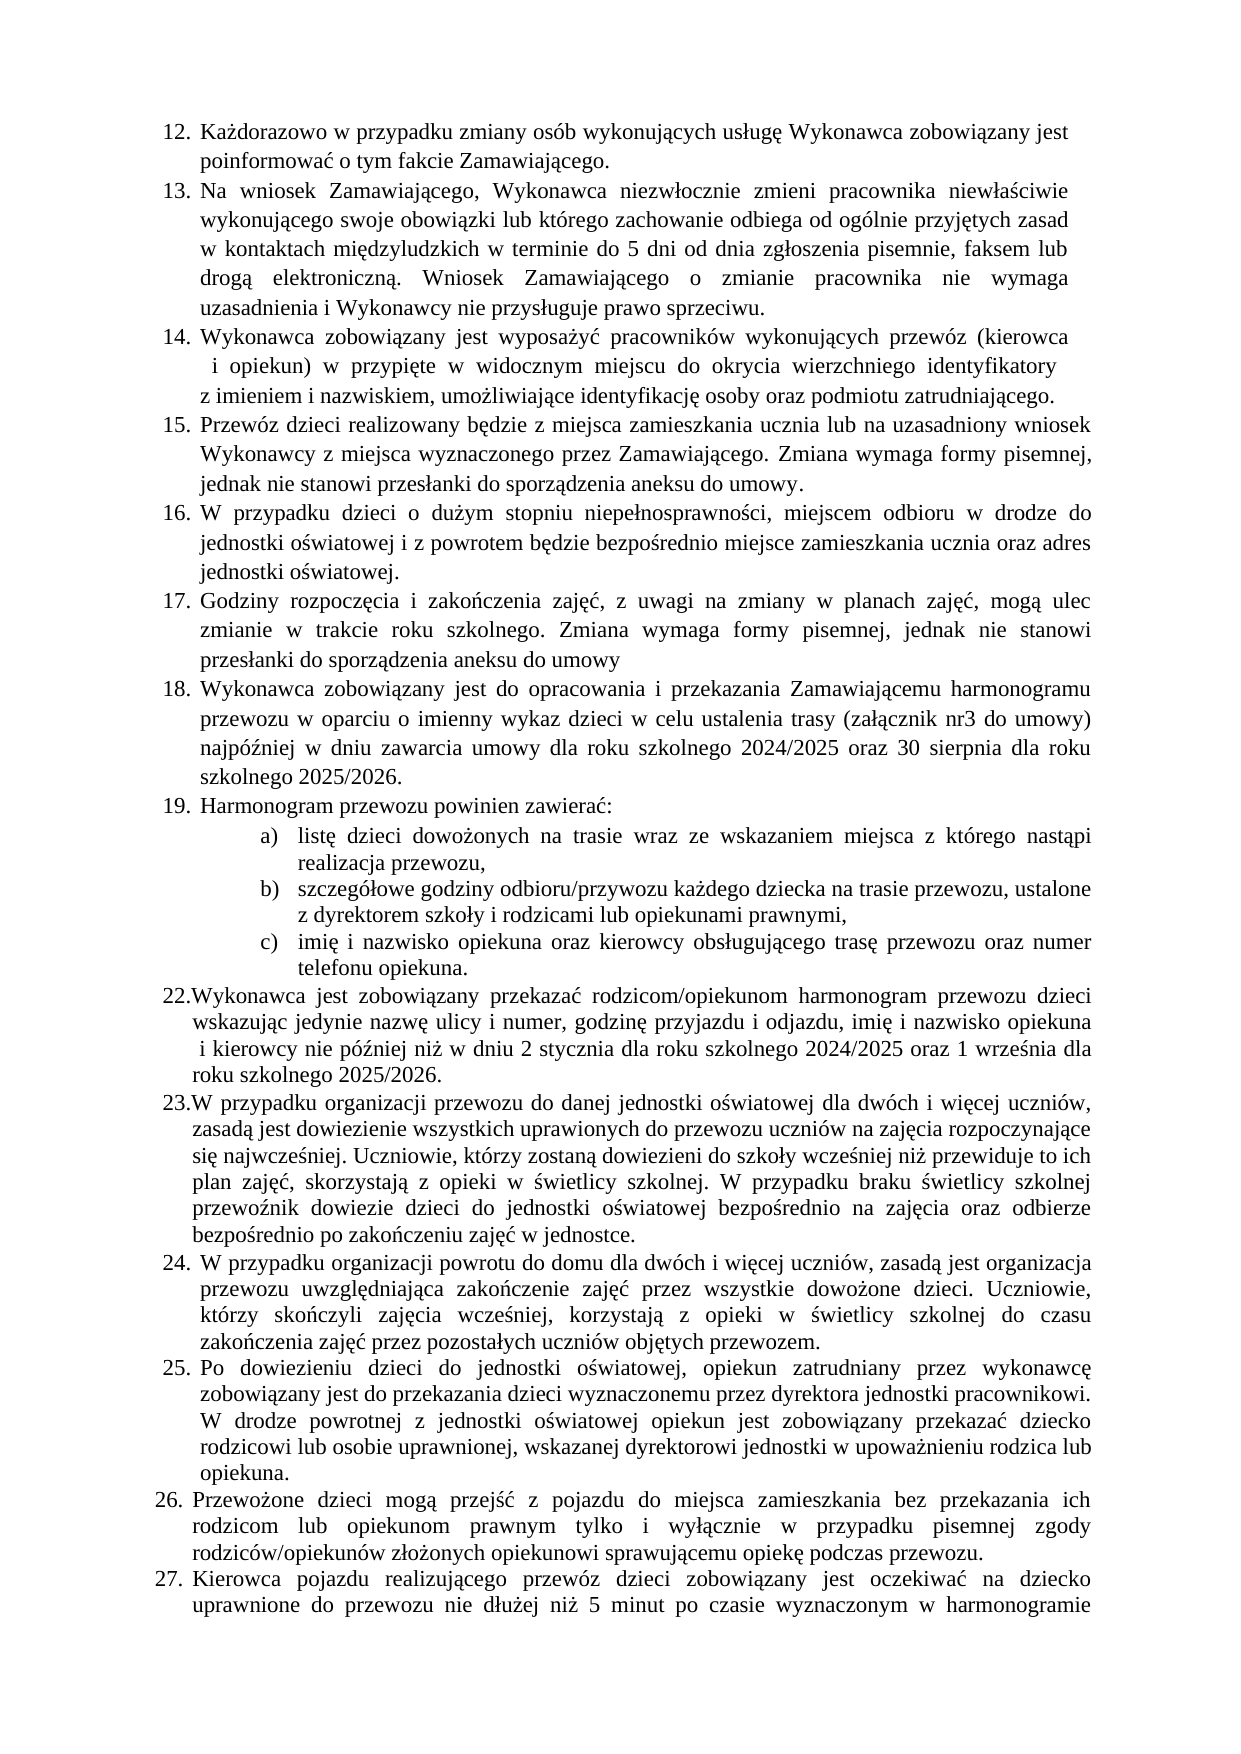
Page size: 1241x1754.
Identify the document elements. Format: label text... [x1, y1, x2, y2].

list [154, 1565, 1093, 1618]
list Wykonawca zobowiązany jest do opracowania i przekazania Zamawiającemu harmonogramu przewozu w oparciu o imienny wykaz dzieci w celu ustalenia trasy (załącznik nr3 do umowy) najpóźniej w dniu zawarcia umowy dla roku szkolnego 2024/2025 oraz 30 sierpnia dla roku szkolnego 2025/2026. [162, 675, 1093, 789]
text 23.W przypadku organizacji przewozu do danej jednostki oświatowej dla dwóch i więcej uczniów, zasadą jest dowiezienie wszystkich uprawionych do przewozu uczniów na zajęcia rozpoczynające się najwcześniej. Uczniowie, którzy zostaną dowiezieni do szkoły wcześniej niż przewiduje to ich plan zajęć, skorzystają z opieki w świetlicy szkolnej. W przypadku braku świetlicy szkolnej przewoźnik dowiezie dzieci do jednostki oświatowej bezpośrednio na zajęcia oraz odbierze bezpośrednio po zakończeniu zajęć w jednostce. [162, 1089, 1093, 1247]
text 22.Wykonawca jest zobowiązany przekazać rodzicom/opiekunom harmonogram przewozu dzieci wskazując jedynie nazwę ulicy i numer, godzinę przyjazdu i odjazdu, imię i nazwisko opiekuna i kierowcy nie później niż w dniu 2 stycznia dla roku szkolnego 2024/2025 oraz 1 września dla roku szkolnego 2025/2026. [162, 982, 1093, 1087]
list Godziny rozpoczęcia i zakończenia zajęć, z uwagi na zmiany w planach zajęć, mogą ulec zmianie w trakcie roku szkolnego. Zmiana wymaga formy pisemnej, jednak nie stanowi przesłanki do sporządzenia aneksu do umowy [162, 587, 1093, 672]
list Po dowiezieniu dzieci do jednostki oświatowej, opiekun zatrudniany przez wykonawcę zobowiązany jest do przekazania dzieci wyznaczonemu przez dyrektora jednostki pracownikowi. W drodze powrotnej z jednostki oświatowej opiekun jest zobowiązany przekazać dziecko rodzicowi lub osobie uprawnionej, wskazanej dyrektorowi jednostki w upoważnieniu rodzica lub opiekuna. [162, 1354, 1093, 1486]
list W przypadku dzieci o dużym stopniu niepełnosprawności, miejscem odbioru w drodze do jednostki oświatowej i z powrotem będzie bezpośrednio miejsce zamieszkania ucznia oraz adres jednostki oświatowej. [162, 499, 1093, 584]
list imię i nazwisko opiekuna oraz kierowcy obsługującego trasę przewozu oraz numer telefonu opiekuna. [260, 928, 1093, 980]
list Wykonawca zobowiązany jest wyposażyć pracowników wykonujących przewóz (kierowca i opiekun) w przypięte w widocznym miejscu do okrycia wierzchniego identyfikatory z imieniem i nazwiskiem, umożliwiające identyfikację osoby oraz podmiotu zatrudniającego. [162, 323, 1069, 408]
list Harmonogram przewozu powinien zawierać: [162, 793, 1069, 819]
list listę dzieci dowożonych na trasie wraz ze wskazaniem miejsca z którego nastąpi realizacja przewozu, [260, 822, 1093, 875]
list Przewożone dzieci mogą przejść z pojazdu do miejsca zamieszkania bez przekazania ich rodzicom lub opiekunom prawnym tylko i wyłącznie w przypadku pisemnej zgody rodziców/opiekunów złożonych opiekunowi sprawującemu opiekę podczas przewozu. [154, 1486, 1093, 1565]
list Na wniosek Zamawiającego, Wykonawca niezwłocznie zmieni pracownika niewłaściwie wykonującego swoje obowiązki lub którego zachowanie odbiega od ogólnie przyjętych zasad w kontaktach międzyludzkich w terminie do 5 dni od dnia zgłoszenia pisemnie, faksem lub drogą elektroniczną. Wniosek Zamawiającego o zmianie pracownika nie wymaga uzasadnienia i Wykonawcy nie przysługuje prawo sprzeciwu. [162, 177, 1069, 320]
list szczegółowe godziny odbioru/przywozu każdego dziecka na trasie przewozu, ustalone z dyrektorem szkoły i rodzicami lub opiekunami prawnymi, [260, 875, 1093, 928]
list Każdorazowo w przypadku zmiany osób wykonujących usługę Wykonawca zobowiązany jest poinformować o tym fakcie Zamawiającego. [162, 118, 1069, 174]
list Przewóz dzieci realizowany będzie z miejsca zamieszkania ucznia lub na uzasadniony wniosek Wykonawcy z miejsca wyznaczonego przez Zamawiającego. Zmiana wymaga formy pisemnej, jednak nie stanowi przesłanki do sporządzenia aneksu do umowy. [162, 411, 1093, 496]
list W przypadku organizacji powrotu do domu dla dwóch i więcej uczniów, zasadą jest organizacja przewozu uwzględniająca zakończenie zajęć przez wszystkie dowożone dzieci. Uczniowie, którzy skończyli zajęcia wcześniej, korzystają z opieki w świetlicy szkolnej do czasu zakończenia zajęć przez pozostałych uczniów objętych przewozem. [162, 1249, 1093, 1354]
